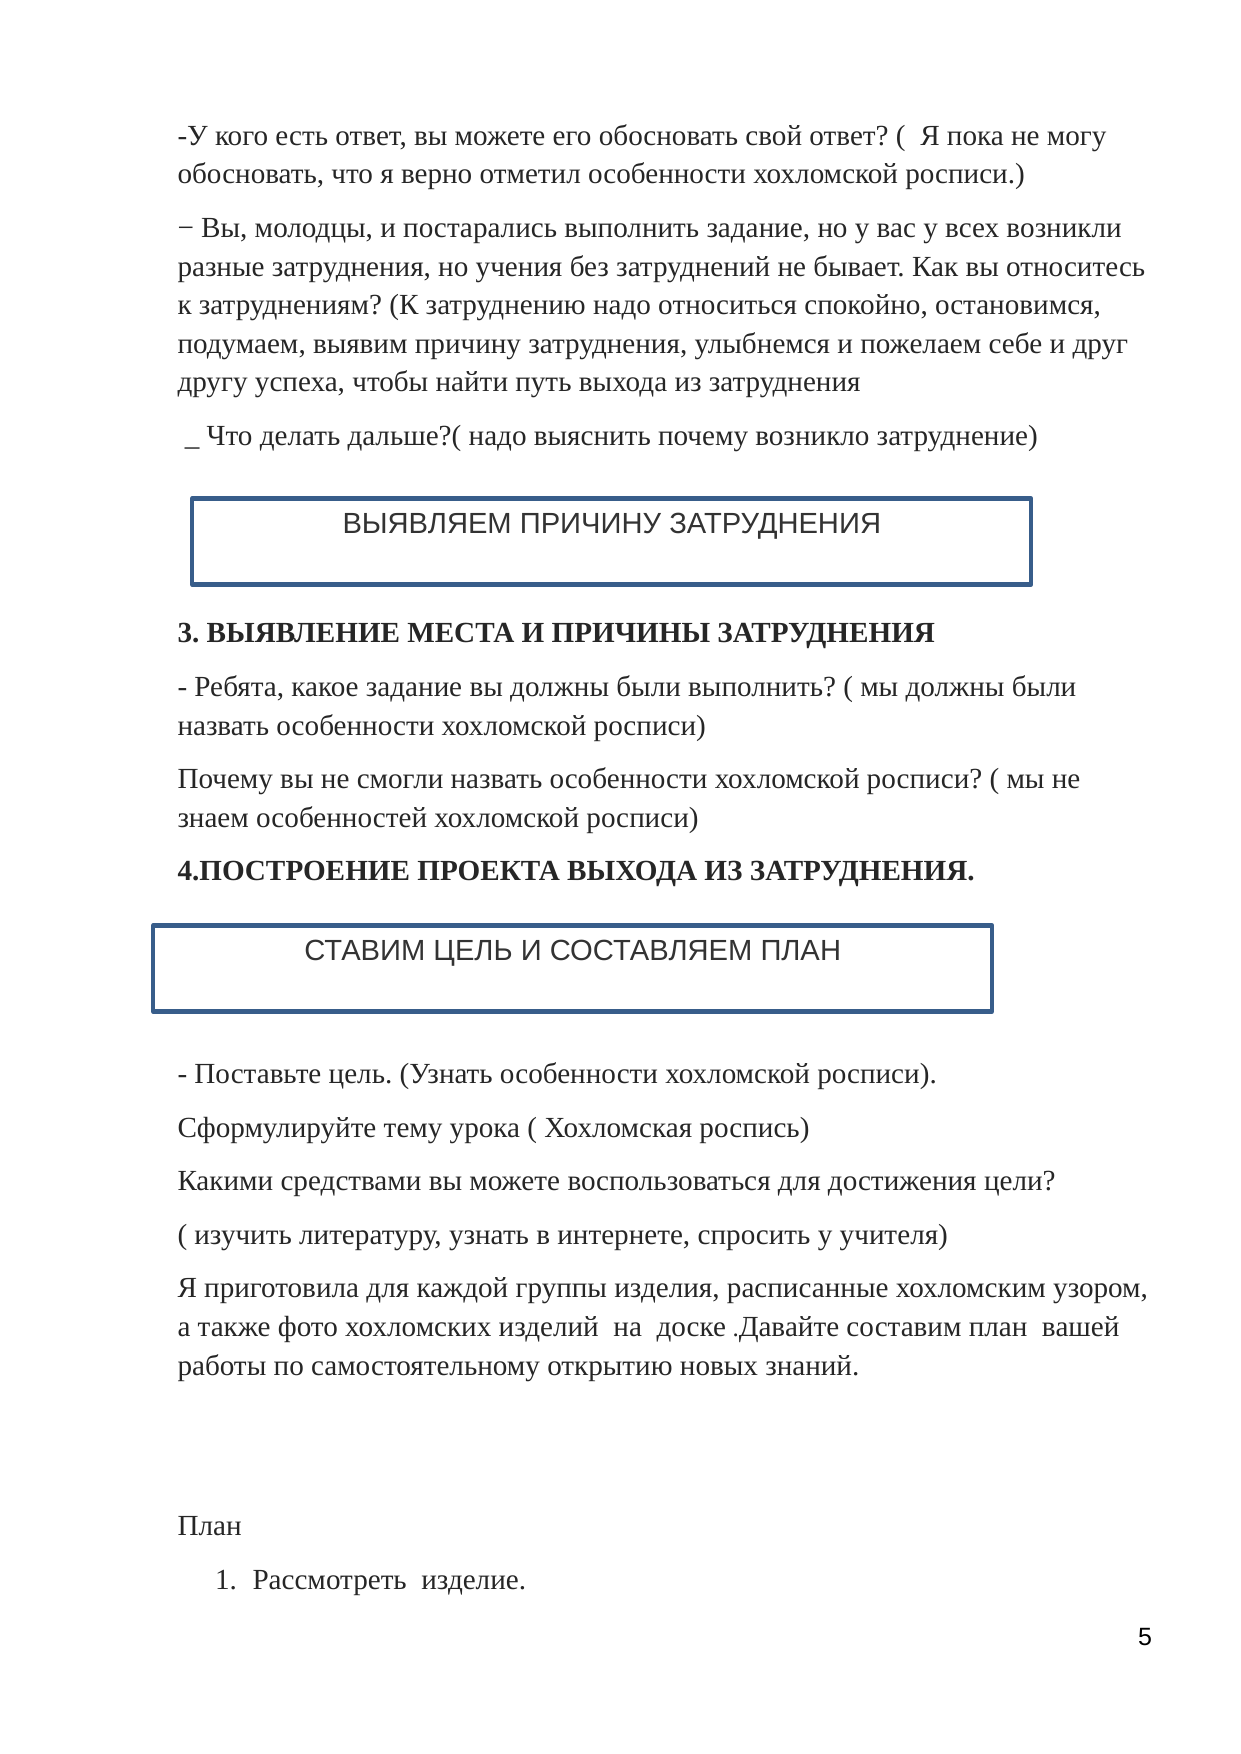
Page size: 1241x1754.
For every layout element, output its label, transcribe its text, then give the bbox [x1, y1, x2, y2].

text Сформулируйте тему урока ( Хохломская роспись) [177, 1110, 1152, 1143]
text _ Что делать дальше?( надо выяснить почему возникло затруднение) [177, 418, 1152, 451]
text − Вы, молодцы, и постарались выполнить задание, но у вас у всех возникли разные затруднения, но учения без затруднений не бывает. Как вы относитесь к затруднениям? (К затруднению надо относиться спокойно, остановимся, подумаем, выявим причину затруднения, улыбнемся и пожелаем себе и друг другу успеха, чтобы найти путь выхода из затруднения [177, 210, 1152, 398]
text - Ребята, какое задание вы должны были выполнить? ( мы должны были назвать особенности хохломской росписи) [177, 669, 1152, 741]
text 3. ВЫЯВЛЕНИЕ МЕСТА И ПРИЧИНЫ ЗАТРУДНЕНИЯ [177, 616, 1152, 649]
text 4.ПОСТРОЕНИЕ ПРОЕКТА ВЫХОДА ИЗ ЗАТРУДНЕНИЯ. [177, 853, 1152, 887]
text ( изучить литературу, узнать в интернете, спросить у учителя) [177, 1217, 1152, 1251]
text План [177, 1508, 1152, 1542]
list Рассмотреть изделие. [215, 1562, 1152, 1595]
text Какими средствами вы можете воспользоваться для достижения цели? [177, 1163, 1152, 1197]
text Я приготовила для каждой группы изделия, расписанные хохломским узором, а также фото хохломских изделий на доске .Давайте составим план вашей работы по самостоятельному открытию новых знаний. [177, 1271, 1152, 1381]
text -У кого есть ответ, вы можете его обосновать свой ответ? ( Я пока не могу обосновать, что я верно отметил особенности хохломской росписи.) [177, 118, 1152, 190]
text - Поставьте цель. (Узнать особенности хохломской росписи). [177, 1056, 1152, 1090]
text Почему вы не смогли назвать особенности хохломской росписи? ( мы не знаем особенностей хохломской росписи) [177, 761, 1152, 833]
